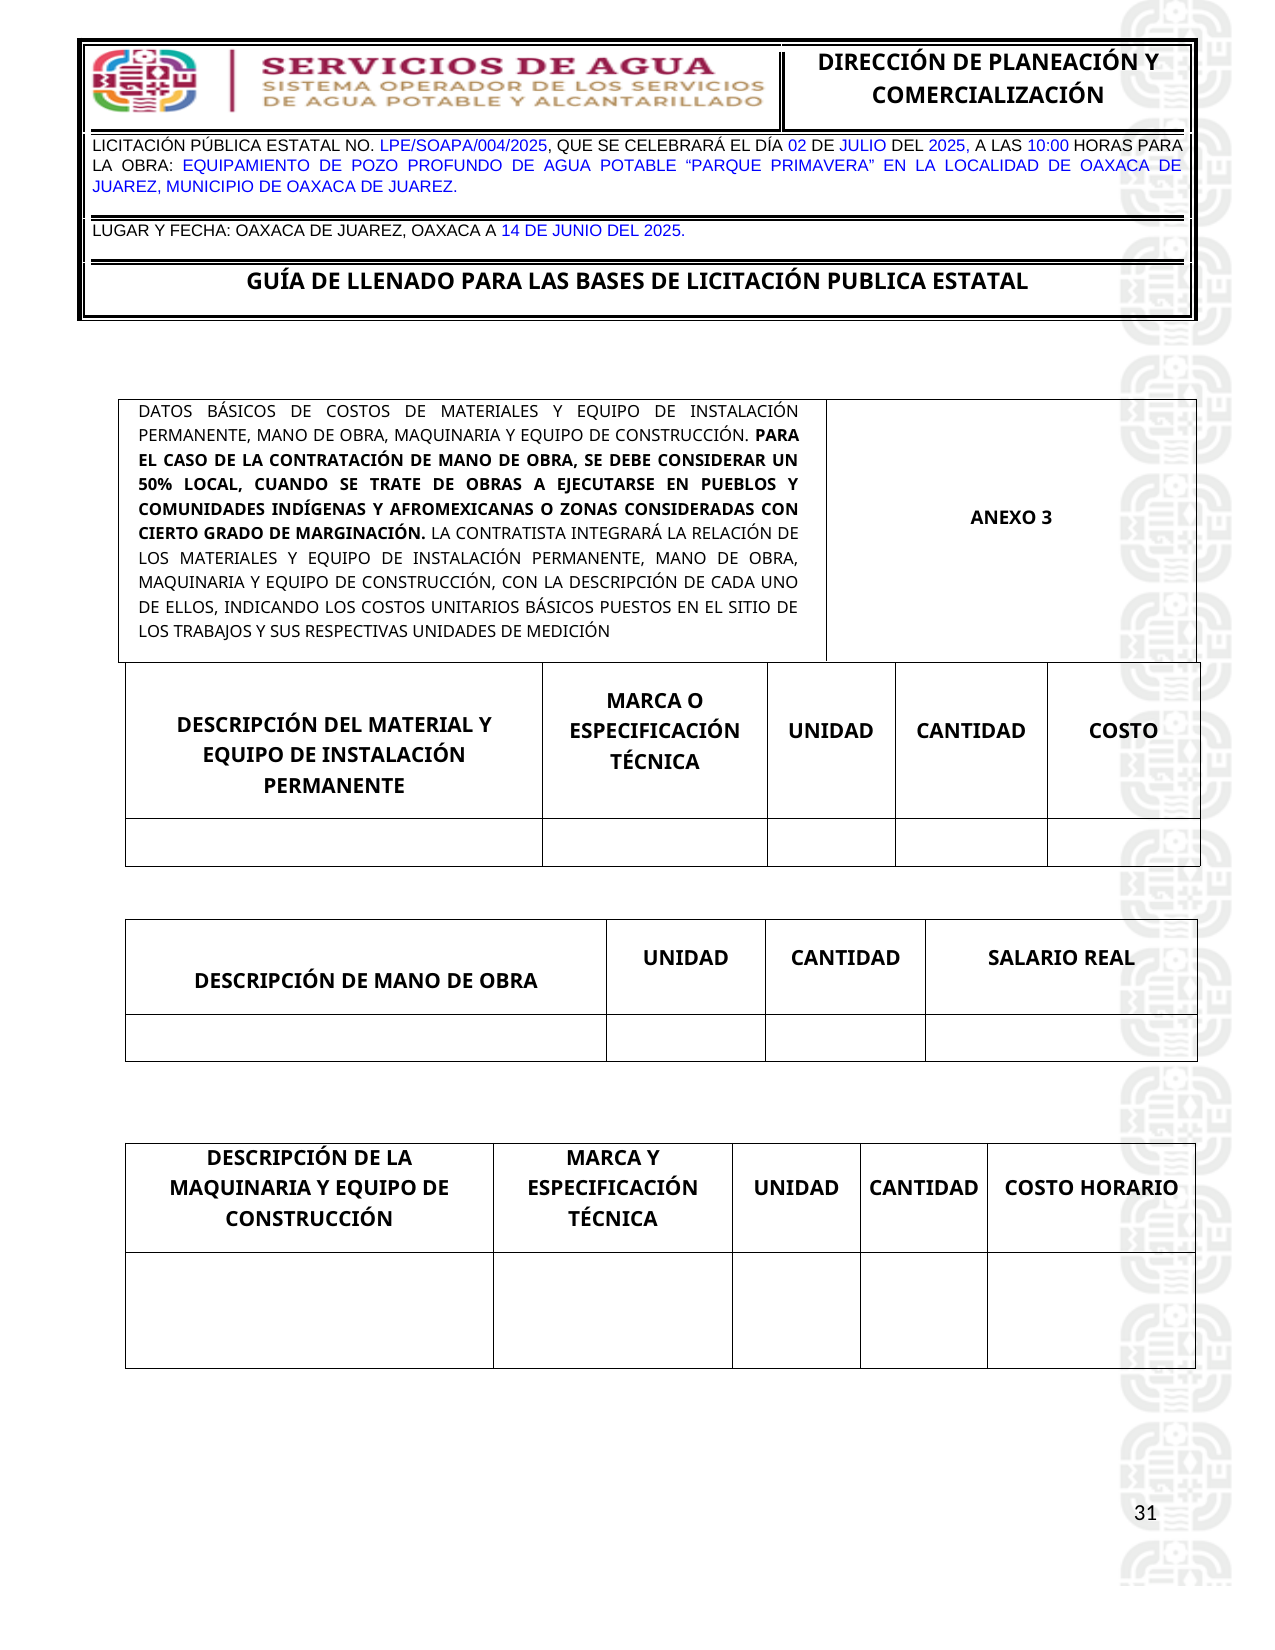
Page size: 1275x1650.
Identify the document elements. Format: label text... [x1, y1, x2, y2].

table_cell [126, 1253, 493, 1368]
table_cell [494, 1253, 732, 1368]
table_cell [543, 819, 767, 866]
table_cell [126, 819, 542, 866]
picture [1105, 0, 1235, 1586]
picture [1106, 56, 1114, 67]
table_cell [896, 819, 1047, 866]
table_cell [988, 1253, 1195, 1368]
picture [88, 46, 773, 123]
table_header DESCRIPCIÓN DEL MATERIAL Y EQUIPO DE INSTALACIÓN PERMANENTE [126, 663, 542, 818]
table_header UNIDAD [607, 920, 765, 1013]
table_header ANEXO 3 [827, 400, 1196, 661]
table_cell [768, 819, 895, 866]
table_header MARCA Y ESPECIFICACIÓN TÉCNICA [494, 1144, 732, 1251]
table_cell [766, 1015, 925, 1061]
table_header UNIDAD [733, 1144, 860, 1251]
table_header CANTIDAD [766, 920, 925, 1013]
table_header SALARIO REAL [926, 920, 1197, 1013]
table_header DATOS BÁSICOS DE COSTOS DE MATERIALES Y EQUIPO DE INSTALACIÓN PERMANENTE, MANO DE OBRA, MAQUINARIA Y EQUIPO DE CONSTRUCCIÓN. PARA EL CASO DE LA CONTRATACIÓN DE MANO DE OBRA, SE DEBE CONSIDERAR UN 50% LOCAL, CUANDO SE TRATE DE OBRAS A EJECUTARSE EN PUEBLOS Y COMUNIDADES INDÍGENAS Y AFROMEXICANAS O ZONAS CONSIDERADAS CON CIERTO GRADO DE MARGINACIÓN. LA CONTRATISTA INTEGRARÁ LA RELACIÓN DE LOS MATERIALES Y EQUIPO DE INSTALACIÓN PERMANENTE, MANO DE OBRA, MAQUINARIA Y EQUIPO DE CONSTRUCCIÓN, CON LA DESCRIPCIÓN DE CADA UNO DE ELLOS, INDICANDO LOS COSTOS UNITARIOS BÁSICOS PUESTOS EN EL SITIO DE LOS TRABAJOS Y SUS RESPECTIVAS UNIDADES DE MEDICIÓN [119, 400, 826, 661]
picture [1105, 42, 1194, 320]
table_cell [733, 1253, 860, 1368]
table_cell [1048, 819, 1200, 866]
table_header COSTO [1048, 663, 1200, 818]
table_cell [607, 1015, 765, 1061]
table_cell [926, 1015, 1197, 1061]
table_cell [126, 1015, 606, 1061]
table_header MARCA O ESPECIFICACIÓN TÉCNICA [543, 663, 767, 818]
table_header CANTIDAD [896, 663, 1047, 818]
table_header DESCRIPCIÓN DE LA MAQUINARIA Y EQUIPO DE CONSTRUCCIÓN [126, 1144, 493, 1251]
table_header CANTIDAD [861, 1144, 987, 1251]
table_header DESCRIPCIÓN DE MANO DE OBRA [126, 920, 606, 1013]
table_cell [861, 1253, 987, 1368]
table_header UNIDAD [768, 663, 895, 818]
table_header COSTO HORARIO [988, 1144, 1195, 1251]
